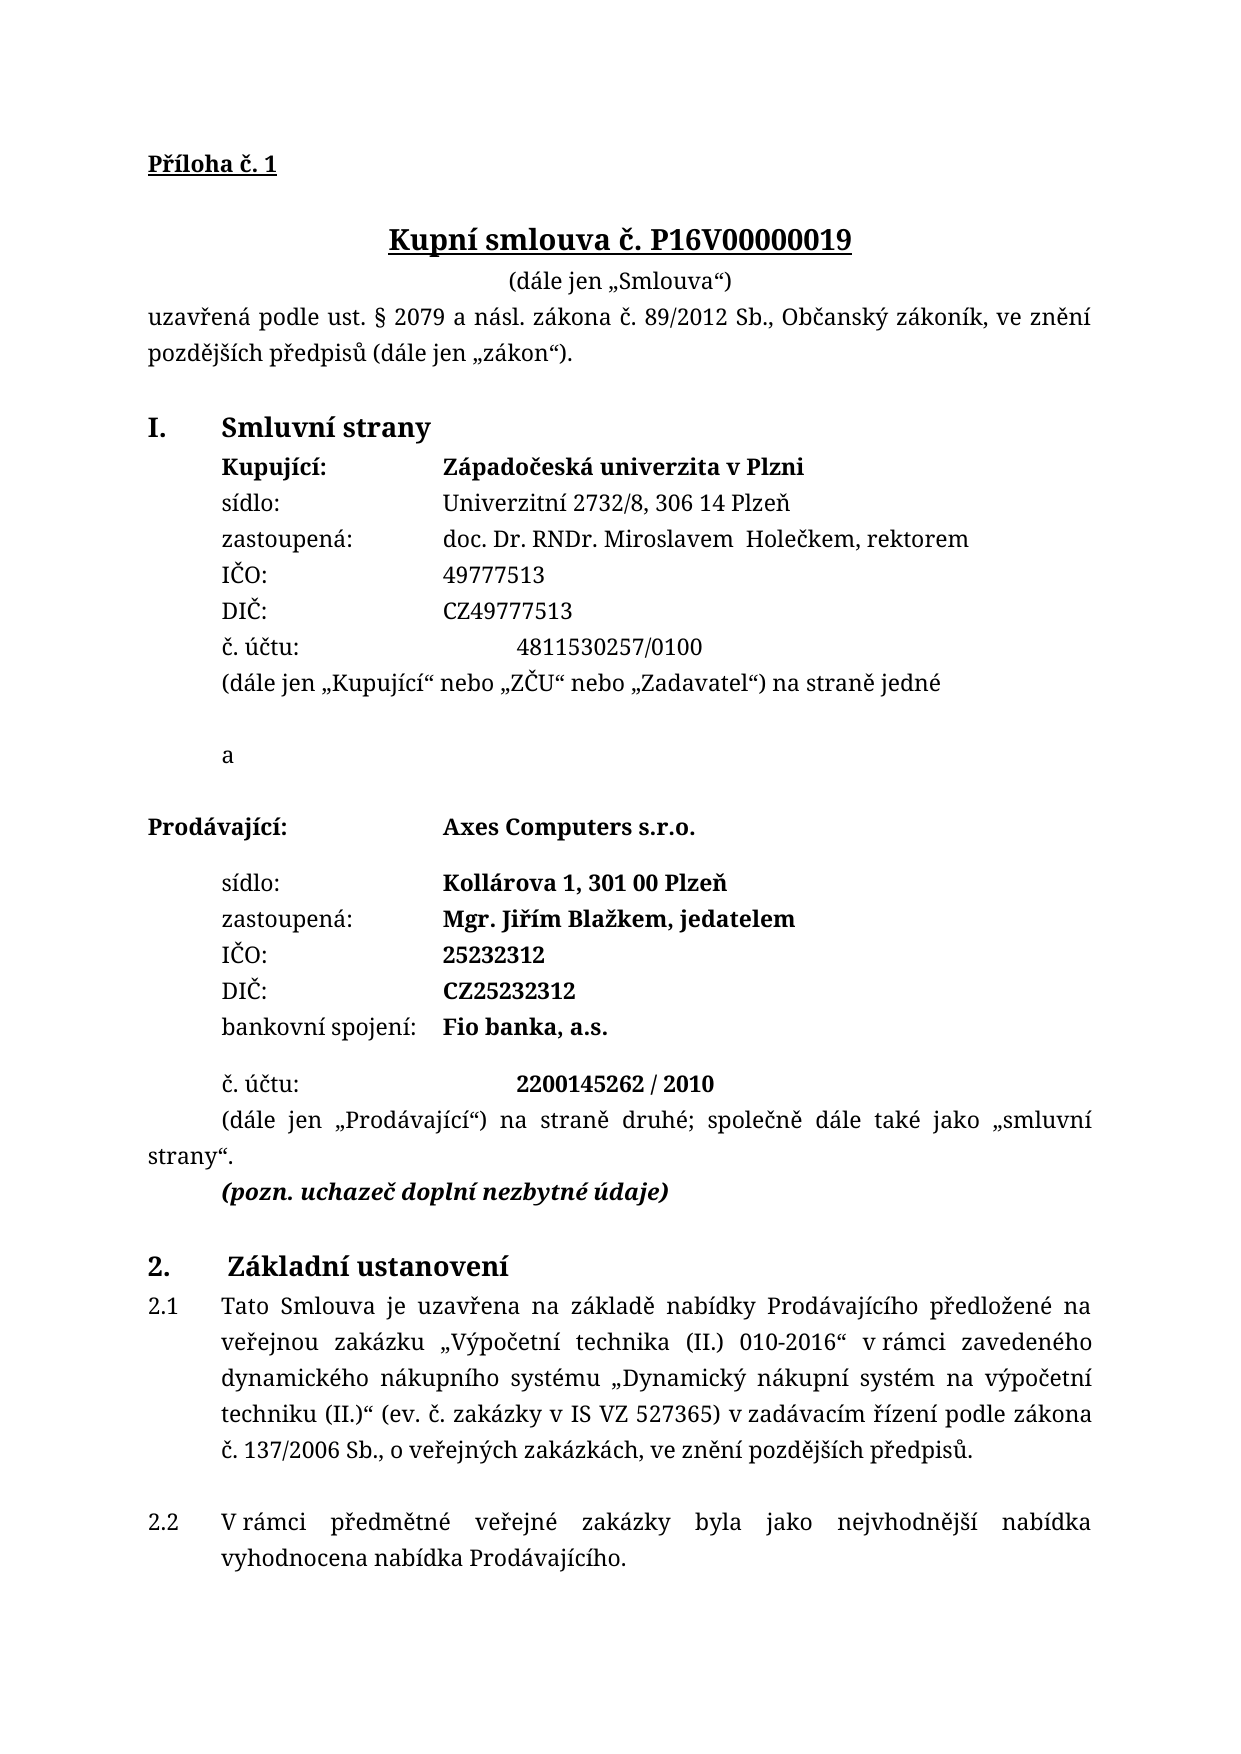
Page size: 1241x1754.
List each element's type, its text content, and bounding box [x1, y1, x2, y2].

text Kupní smlouva č. P16V00000019 [148, 219, 1093, 259]
text č. účtu: 2200145262 / 2010 [221, 1068, 1093, 1099]
text 2.1 Tato Smlouva je uzavřena na základě nabídky Prodávajícího předložené na veřejnou zakázku „Výpočetní technika (II.) 010-2016“ v rámci zavedeného dynamického nákupního systému „Dynamický nákupní systém na výpočetní techniku (II.)“ (ev. č. zakázky v IS VZ 527365) v zadávacím řízení podle zákona č. 137/2006 Sb., o veřejných zakázkách, ve znění pozdějších předpisů. [148, 1290, 1093, 1465]
text zastoupená: Mgr. Jiřím Blažkem, jedatelem [221, 903, 1093, 934]
text IČO: 49777513 [221, 559, 1093, 590]
text Prodávající: Axes Computers s.r.o. [148, 811, 1093, 842]
text a [221, 739, 1093, 770]
text sídlo: Kollárova 1, 301 00 Plzeň [221, 867, 1093, 899]
text 2. Základní ustanovení [148, 1248, 1093, 1284]
text (dále jen „Smlouva“) [148, 265, 1093, 296]
text Kupující: Západočeská univerzita v Plzni [221, 451, 1093, 482]
text Příloha č. 1 [148, 148, 1093, 179]
text č. účtu: 4811530257/0100 [221, 631, 1093, 662]
text (dále jen „Prodávající“) na straně druhé; společně dále také jako „smluvní strany“. [148, 1104, 1093, 1171]
text DIČ: CZ49777513 [221, 595, 1093, 626]
text (pozn. uchazeč doplní nezbytné údaje) [148, 1176, 1093, 1207]
text bankovní spojení: Fio banka, a.s. [148, 1011, 1093, 1042]
text 2.2 V rámci předmětné veřejné zakázky byla jako nejvhodnější nabídka vyhodnocena nabídka Prodávajícího. [148, 1506, 1093, 1573]
text I. Smluvní strany [148, 409, 1093, 446]
text IČO: 25232312 [221, 939, 1093, 971]
text sídlo: Univerzitní 2732/8, 306 14 Plzeň [221, 487, 1093, 518]
text uzavřená podle ust. § 2079 a násl. zákona č. 89/2012 Sb., Občanský zákoník, ve znění pozdějších předpisů (dále jen „zákon“). [148, 301, 1093, 368]
text (dále jen „Kupující“ nebo „ZČU“ nebo „Zadavatel“) na straně jedné [221, 667, 1093, 698]
text zastoupená: doc. Dr. RNDr. Miroslavem Holečkem, rektorem [221, 523, 1093, 554]
text DIČ: CZ25232312 [221, 975, 1093, 1006]
